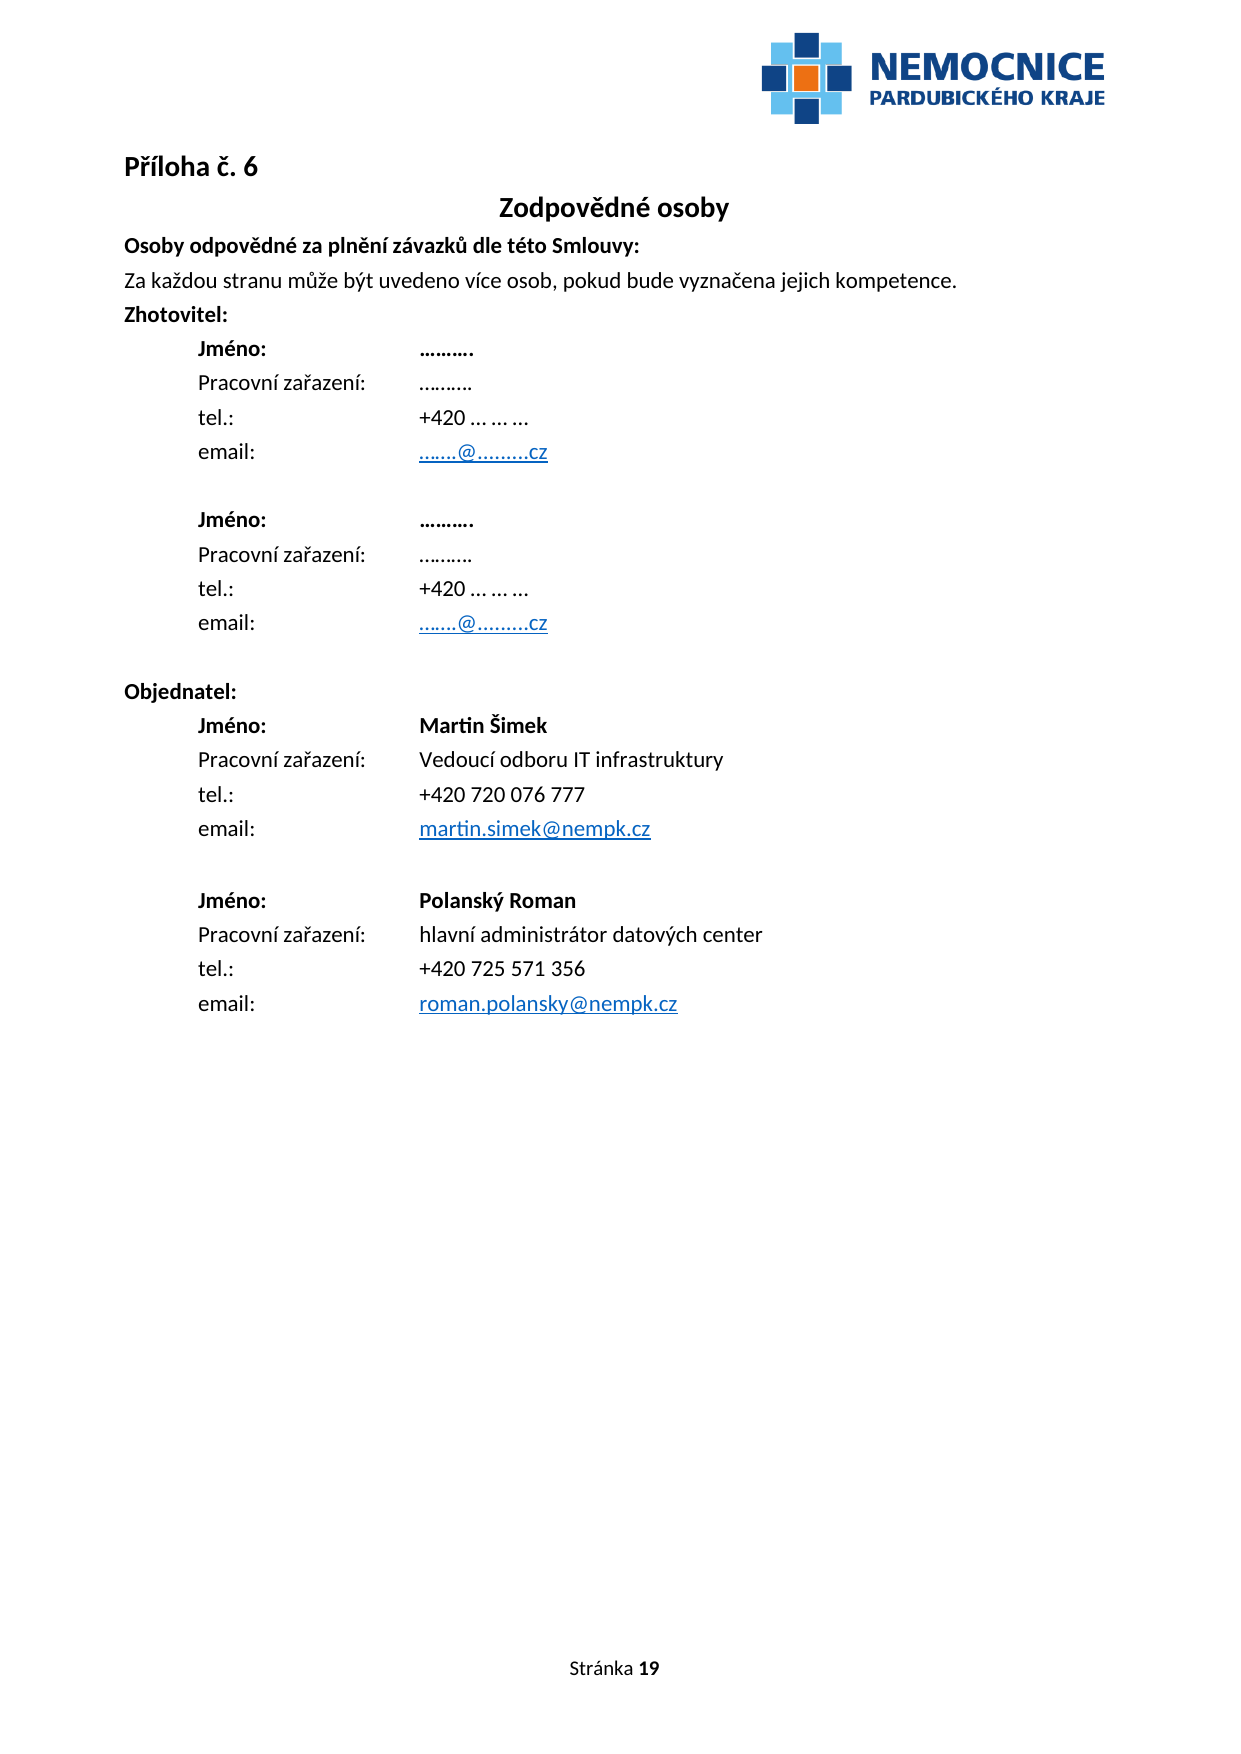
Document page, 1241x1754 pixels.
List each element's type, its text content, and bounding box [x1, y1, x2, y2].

text Jméno: ………. [124, 506, 1104, 534]
picture [760, 32, 1105, 125]
text Pracovní zařazení: Vedoucí odboru IT infrastruktury [124, 746, 1104, 773]
text Jméno: Polanský Roman [124, 886, 1104, 914]
text Jméno: ………. [124, 334, 1104, 362]
text email: …….@.........cz [124, 608, 1104, 636]
text Pracovní zařazení: ………. [124, 540, 1104, 568]
text email: …….@.........cz [124, 437, 1104, 465]
text Pracovní zařazení: hlavní administrátor datových center [124, 920, 1104, 948]
text Objednatel: [124, 677, 1104, 705]
text Osoby odpovědné za plnění závazků dle této Smlouvy: [124, 231, 1104, 259]
subtitle Příloha č. 6 [124, 148, 1104, 183]
text tel.: +420 … … … [124, 403, 1104, 431]
text Za každou stranu může být uvedeno více osob, pokud bude vyznačena jejich kompetence. [124, 266, 1104, 294]
text Zhotovitel: [124, 300, 1104, 328]
text tel.: +420 725 571 356 [124, 954, 1104, 982]
text tel.: +420 … … … [124, 574, 1104, 602]
text Jméno: Martin Šimek [124, 711, 1104, 739]
text email: roman.polansky@nempk.cz [124, 989, 1104, 1017]
subtitle Zodpovědné osoby [124, 189, 1104, 225]
text tel.: +420 720 076 777 [124, 780, 1104, 808]
text email: martin.simek@nempk.cz [124, 814, 1104, 842]
text Pracovní zařazení: ………. [124, 368, 1104, 397]
